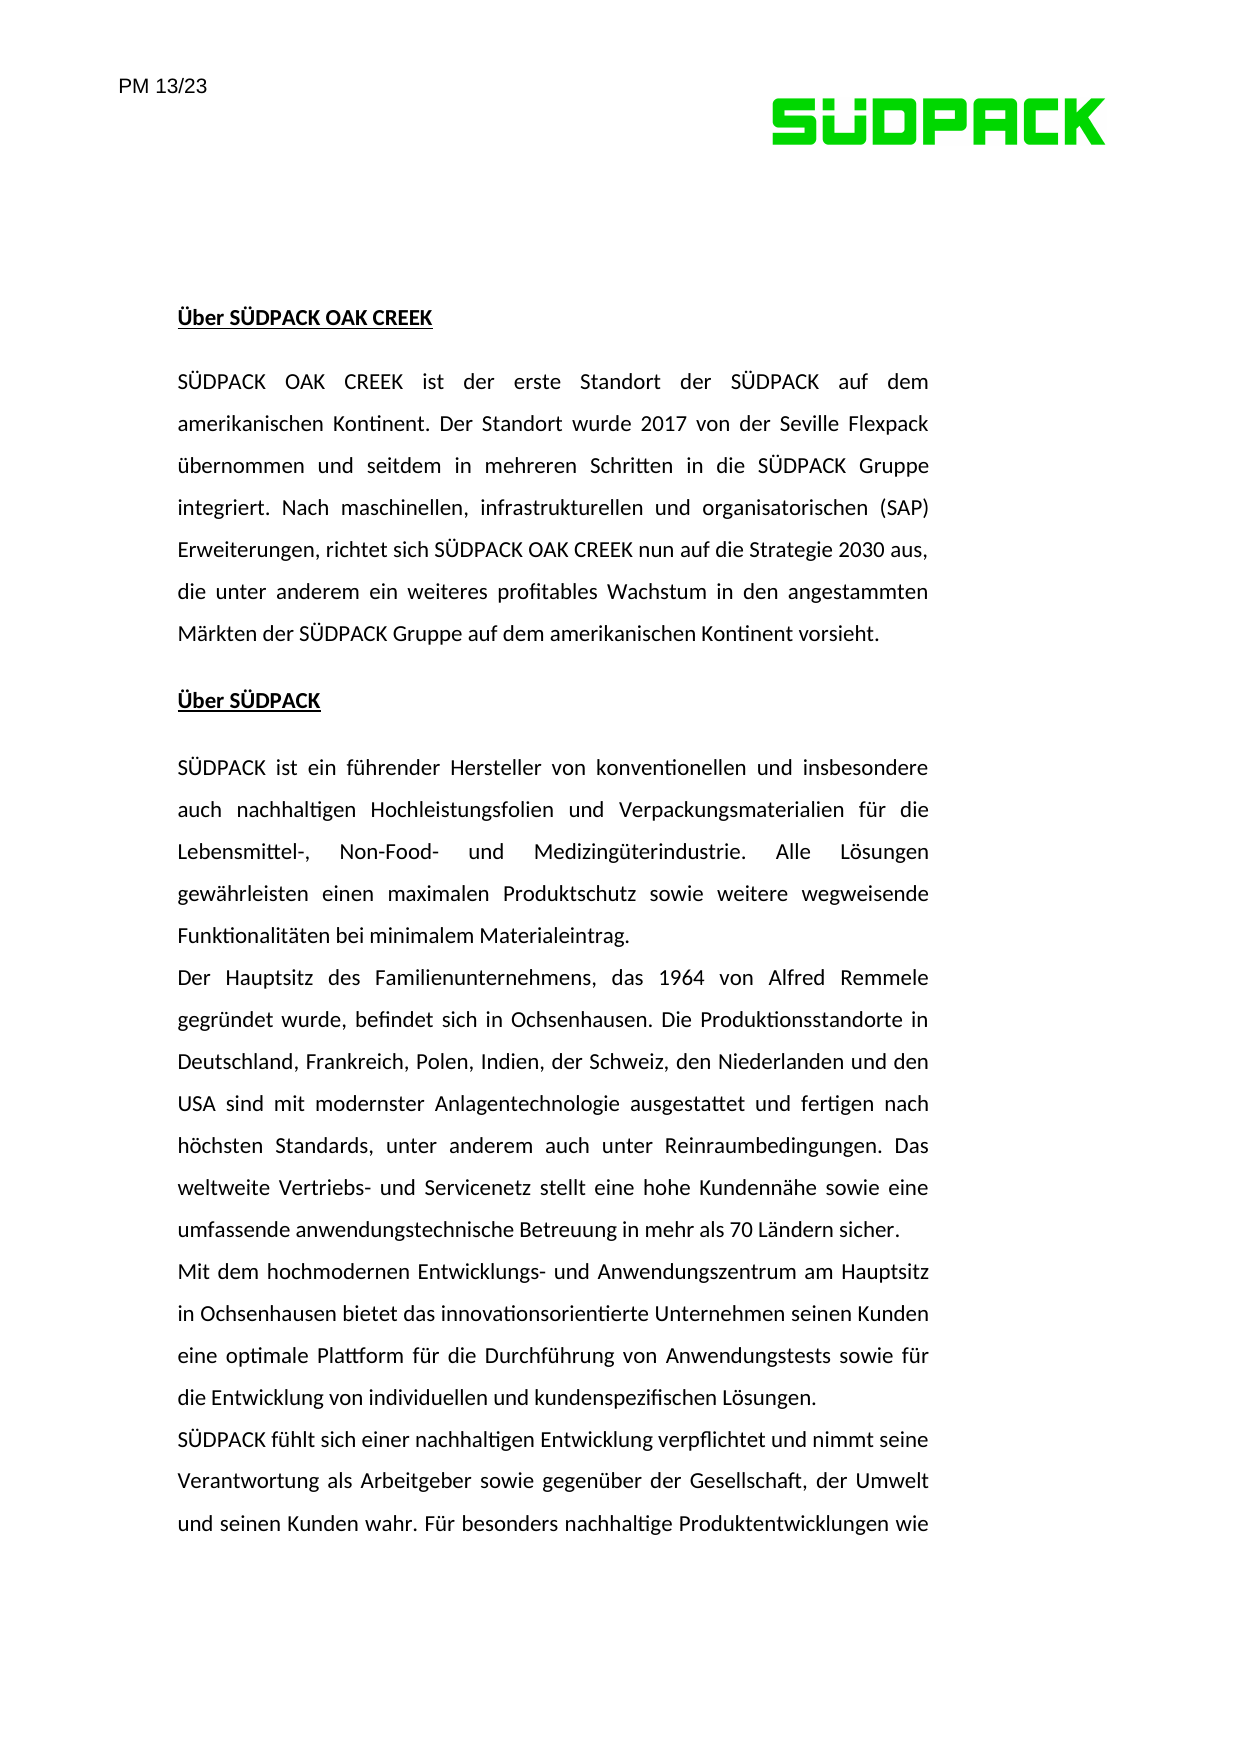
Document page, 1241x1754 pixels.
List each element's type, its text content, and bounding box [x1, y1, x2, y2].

text SÜDPACK ist ein führender Hersteller von konventionellen und insbesondere auch nachhaltigen Hochleistungsfolien und Verpackungsmaterialien für die Lebensmittel-, Non-Food- und Medizingüterindustrie. Alle Lösungen gewährleisten einen maximalen Produktschutz sowie weitere wegweisende Funktionalitäten bei minimalem Materialeintrag. [177, 753, 930, 949]
text Mit dem hochmodernen Entwicklungs- und Anwendungszentrum am Hauptsitz in Ochsenhausen bietet das innovationsorientierte Unternehmen seinen Kunden eine optimale Plattform für die Durchführung von Anwendungstests sowie für die Entwicklung von individuellen und kundenspezifischen Lösungen. [177, 1257, 930, 1411]
text Über SÜDPACK OAK CREEK [177, 303, 1107, 332]
text Der Hauptsitz des Familienunternehmens, das 1964 von Alfred Remmele gegründet wurde, befindet sich in Ochsenhausen. Die Produktionsstandorte in Deutschland, Frankreich, Polen, Indien, der Schweiz, den Niederlanden und den USA sind mit modernster Anlagentechnologie ausgestattet und fertigen nach höchsten Standards, unter anderem auch unter Reinraumbedingungen. Das weltweite Vertriebs- und Servicenetz stellt eine hohe Kundennähe sowie eine umfassende anwendungstechnische Betreuung in mehr als 70 Ländern sicher. [177, 963, 930, 1243]
picture [770, 97, 1108, 146]
text SÜDPACK OAK CREEK ist der erste Standort der SÜDPACK auf dem amerikanischen Kontinent. Der Standort wurde 2017 von der Seville Flexpack übernommen und seitdem in mehreren Schritten in die SÜDPACK Gruppe integriert. Nach maschinellen, infrastrukturellen und organisatorischen (SAP) Erweiterungen, richtet sich SÜDPACK OAK CREEK nun auf die Strategie 2030 aus, die unter anderem ein weiteres profitables Wachstum in den angestammten Märkten der SÜDPACK Gruppe auf dem amerikanischen Kontinent vorsieht. [177, 367, 930, 647]
text Über SÜDPACK [177, 686, 930, 714]
